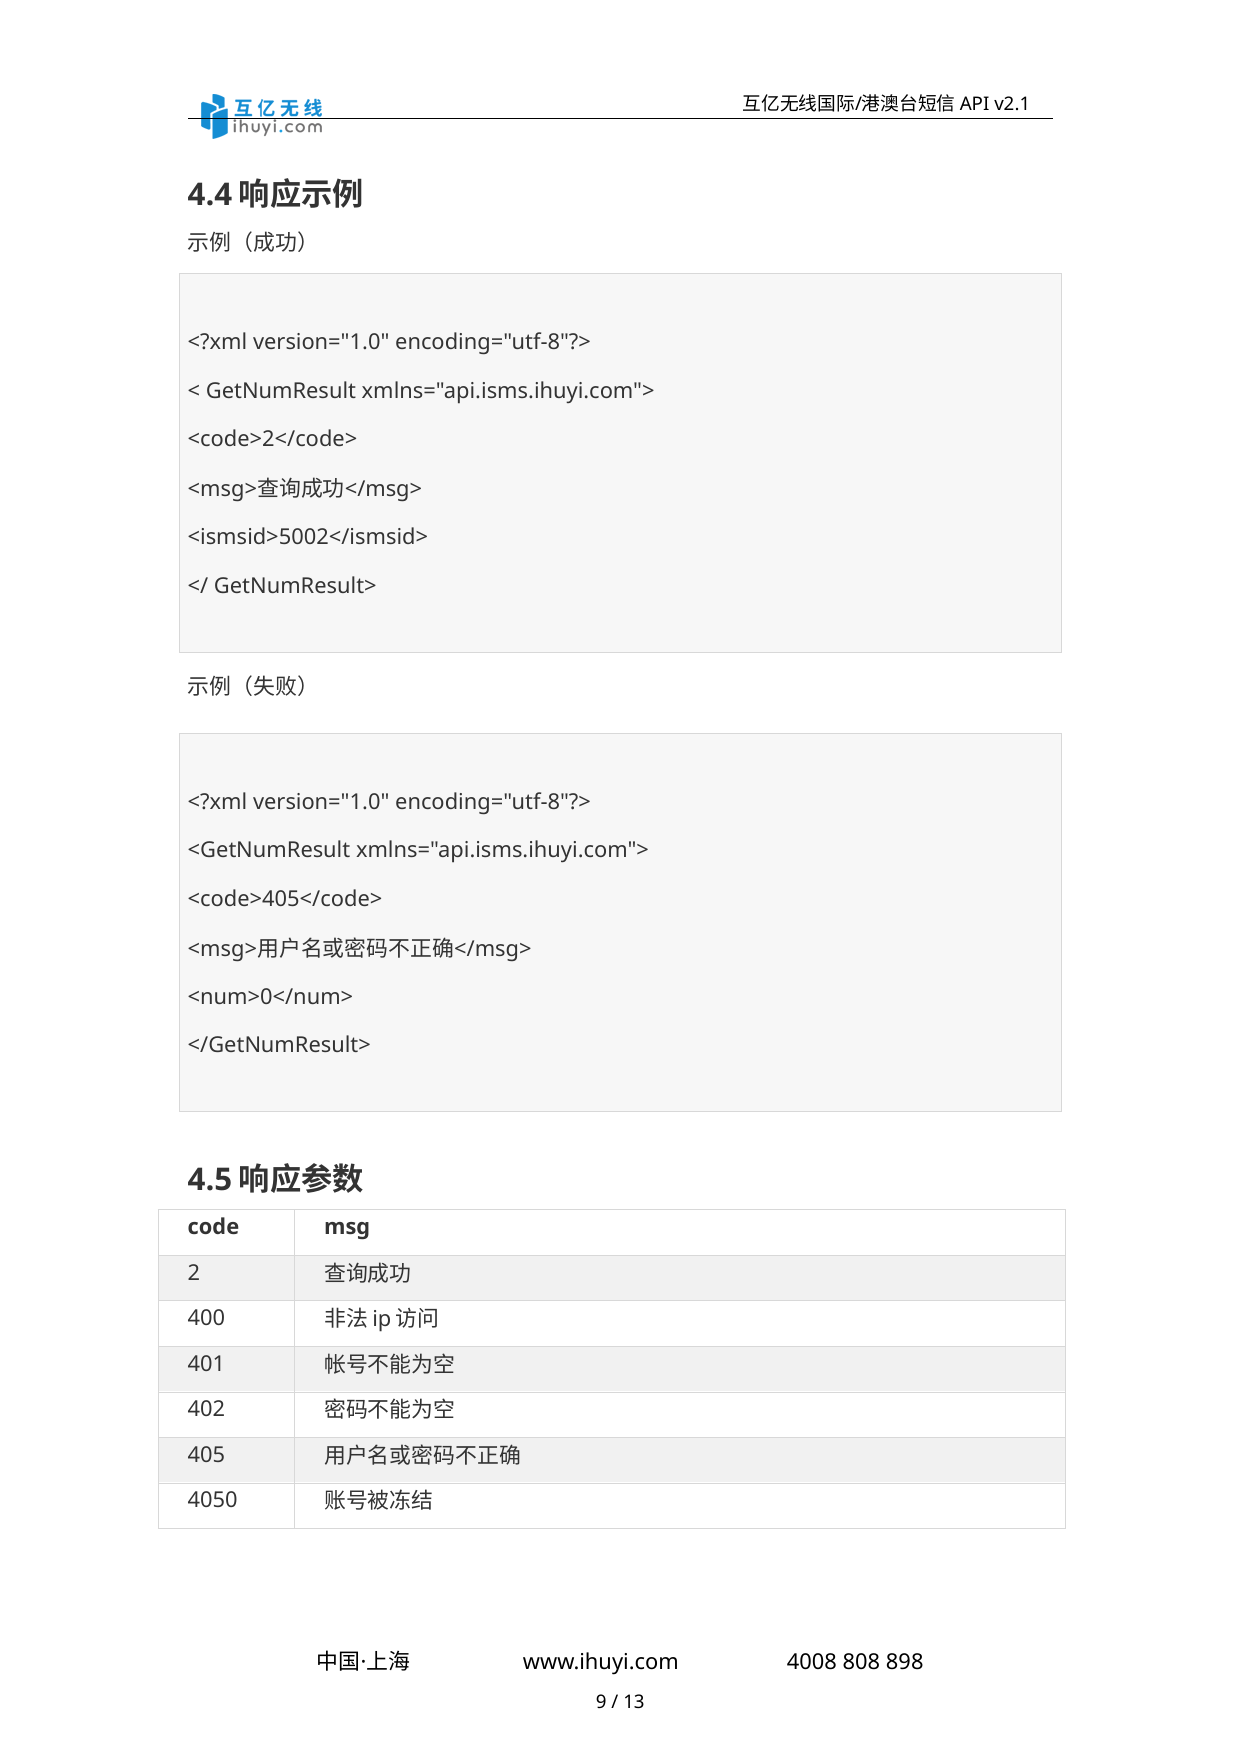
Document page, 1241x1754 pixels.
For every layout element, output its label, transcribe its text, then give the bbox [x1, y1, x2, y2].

table_cell 401 [159, 1347, 294, 1391]
text <?xml version="1.0" encoding="utf-8"?> [180, 782, 1061, 817]
picture [196, 119, 327, 141]
text </ GetNumResult> [180, 566, 1061, 601]
text <code>2</code> [180, 419, 1061, 454]
subtitle 4.4响应示例 [187, 159, 1053, 224]
text <GetNumResult xmlns="api.isms.ihuyi.com"> [180, 830, 1061, 866]
table_cell 非法ip访问 [295, 1301, 1065, 1346]
table_header code [159, 1210, 294, 1255]
text 示例（成功） [187, 224, 1053, 257]
text < GetNumResult xmlns="api.isms.ihuyi.com"> [180, 371, 1061, 406]
text <ismsid>5002</ismsid> [180, 517, 1061, 552]
table_cell 402 [159, 1393, 294, 1437]
table_cell 用户名或密码不正确 [295, 1438, 1065, 1482]
table_cell 4050 [159, 1484, 294, 1528]
table_cell 405 [159, 1438, 294, 1482]
table_header msg [295, 1210, 1065, 1255]
text </GetNumResult> [180, 1025, 1061, 1061]
table_cell 账号被冻结 [295, 1484, 1065, 1528]
text <?xml version="1.0" encoding="utf-8"?> [180, 322, 1061, 357]
text <code>405</code> [180, 879, 1061, 914]
table_cell 400 [159, 1301, 294, 1346]
text <num>0</num> [180, 977, 1061, 1012]
table_cell 密码不能为空 [295, 1393, 1065, 1437]
table_cell 2 [159, 1256, 294, 1300]
subtitle 4.5响应参数 [187, 1144, 1053, 1209]
text 示例（失败） [187, 668, 1053, 701]
text <msg>用户名或密码不正确</msg> [180, 928, 1061, 963]
picture [196, 86, 327, 118]
table_cell 帐号不能为空 [295, 1347, 1065, 1391]
table_cell 查询成功 [295, 1256, 1065, 1300]
text <msg>查询成功</msg> [180, 468, 1061, 503]
